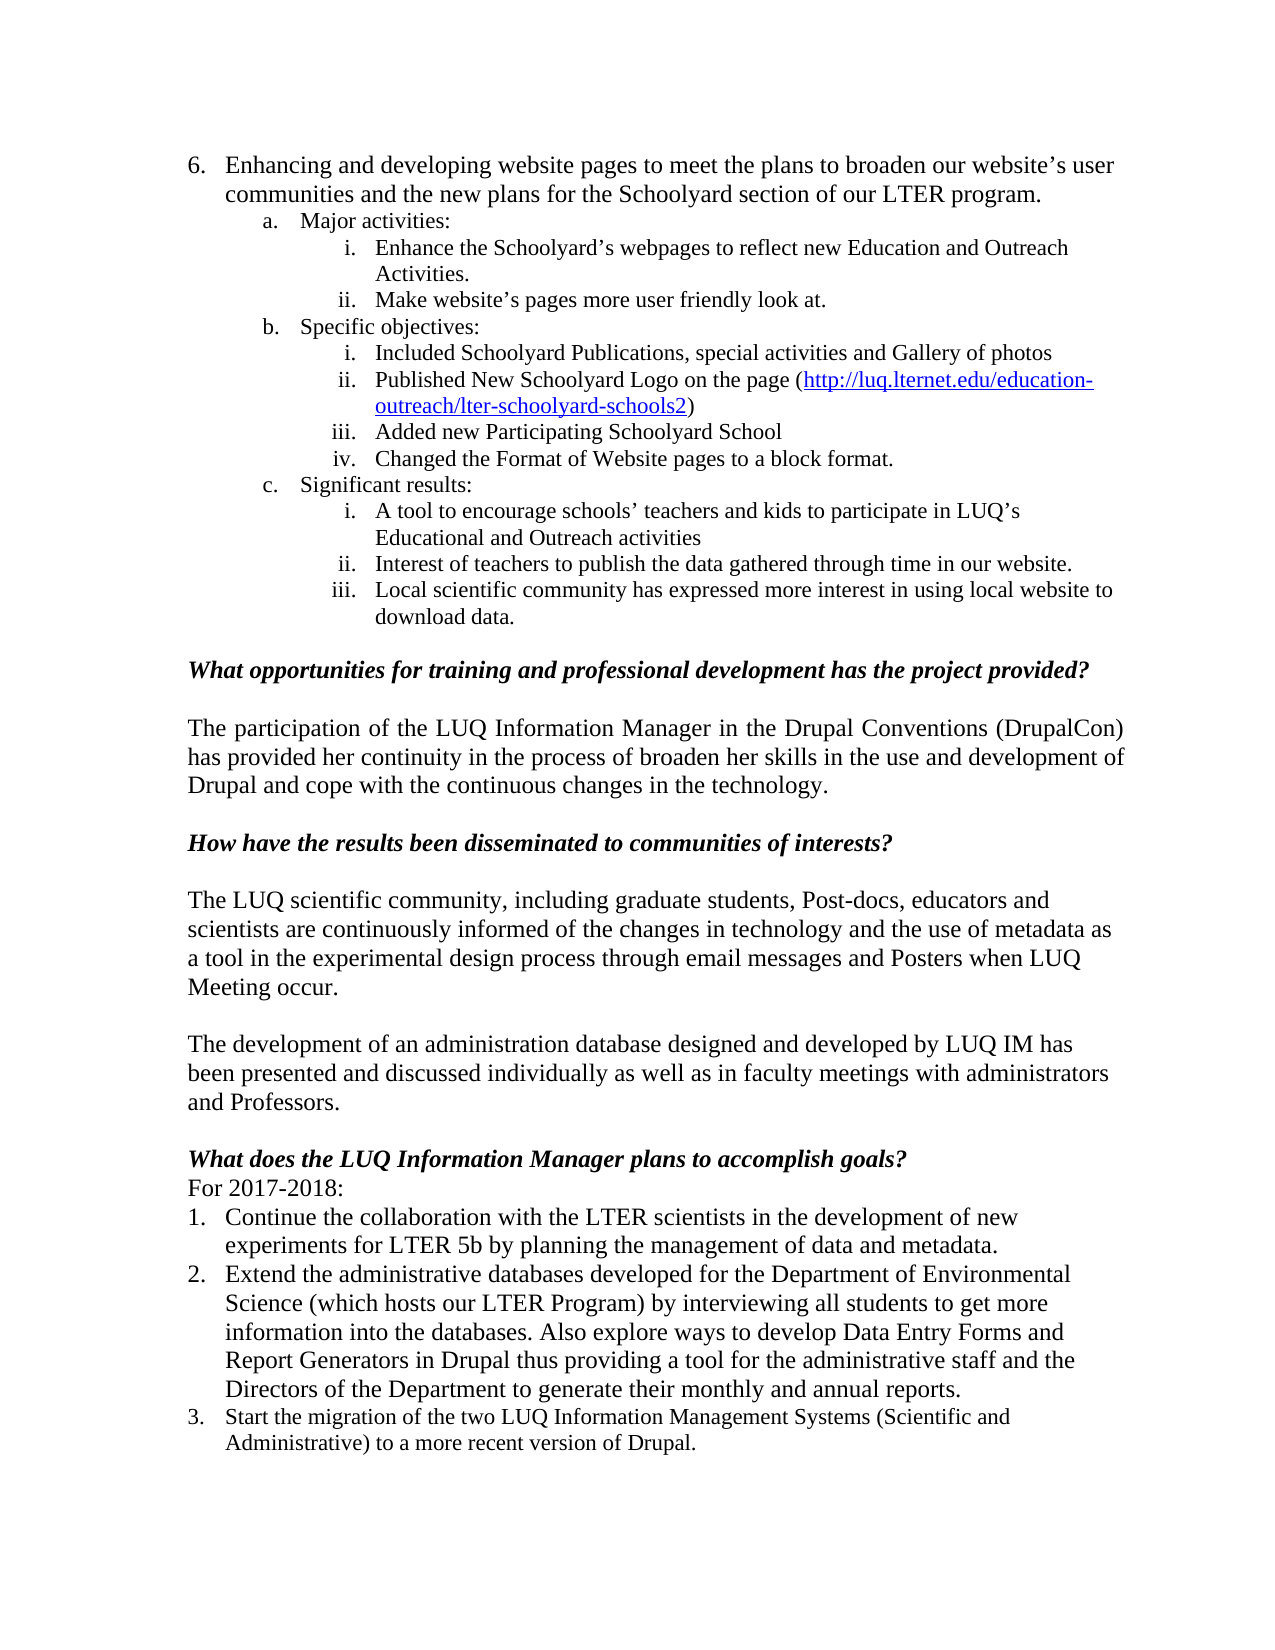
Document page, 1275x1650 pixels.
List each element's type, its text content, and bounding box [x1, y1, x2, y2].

list Published New Schoolyard Logo on the page (http://luq.lternet.edu/education-outreach/lter-schoolyard-schools2) [356, 366, 1125, 418]
text The development of an administration database designed and developed by LUQ IM has been presented and discussed individually as well as in faculty meetings with administrators and Professors. [187, 1029, 1125, 1116]
text The LUQ scientific community, including graduate students, Post-docs, educators and scientists are continuously informed of the changes in technology and the use of metadata as a tool in the experimental design process through email messages and Posters when LUQ Meeting occur. [187, 886, 1125, 1001]
text What opportunities for training and professional development has the project provided? [187, 656, 1125, 684]
list Enhancing and developing website pages to meet the plans to broaden our website’s user communities and the new plans for the Schoolyard section of our LTER program. [187, 150, 1125, 207]
list Interest of teachers to publish the data gathered through time in our website. [356, 550, 1125, 576]
list Start the migration of the two LUQ Information Management Systems (Scientific and Administrative) to a more recent version of Drupal. [187, 1403, 1125, 1456]
text How have the results been disseminated to communities of interests? [187, 828, 1125, 857]
text For 2017-2018: [187, 1173, 1125, 1202]
list Specific objectives: [262, 313, 1125, 339]
text The participation of the LUQ Information Manager in the Drupal Conventions (DrupalCon) has provided her continuity in the process of broaden her skills in the use and development of Drupal and cope with the continuous changes in the technology. [187, 713, 1125, 799]
list A tool to encourage schools’ teachers and kids to participate in LUQ’s Educational and Outreach activities [356, 497, 1125, 550]
list Continue the collaboration with the LTER scientists in the development of new experiments for LTER 5b by planning the management of data and metadata. [187, 1202, 1125, 1259]
list Included Schoolyard Publications, special activities and Gallery of photos [356, 339, 1125, 366]
list Added new Participating Schoolyard School [356, 418, 1125, 445]
list Significant results: [262, 471, 1125, 497]
list Extend the administrative databases developed for the Department of Environmental Science (which hosts our LTER Program) by interviewing all students to get more information into the databases. Also explore ways to develop Data Entry Forms and Report Generators in Drupal thus providing a tool for the administrative staff and the Directors of the Department to generate their monthly and annual reports. [187, 1259, 1125, 1403]
text What does the LUQ Information Manager plans to accomplish goals? [187, 1144, 1125, 1173]
list Local scientific community has expressed more interest in using local website to download data. [356, 576, 1125, 629]
list Major activities: [262, 207, 1125, 234]
list Make website’s pages more user friendly look at. [356, 287, 1125, 313]
list Changed the Format of Website pages to a block format. [356, 445, 1125, 471]
list Enhance the Schoolyard’s webpages to reflect new Education and Outreach Activities. [356, 234, 1125, 287]
